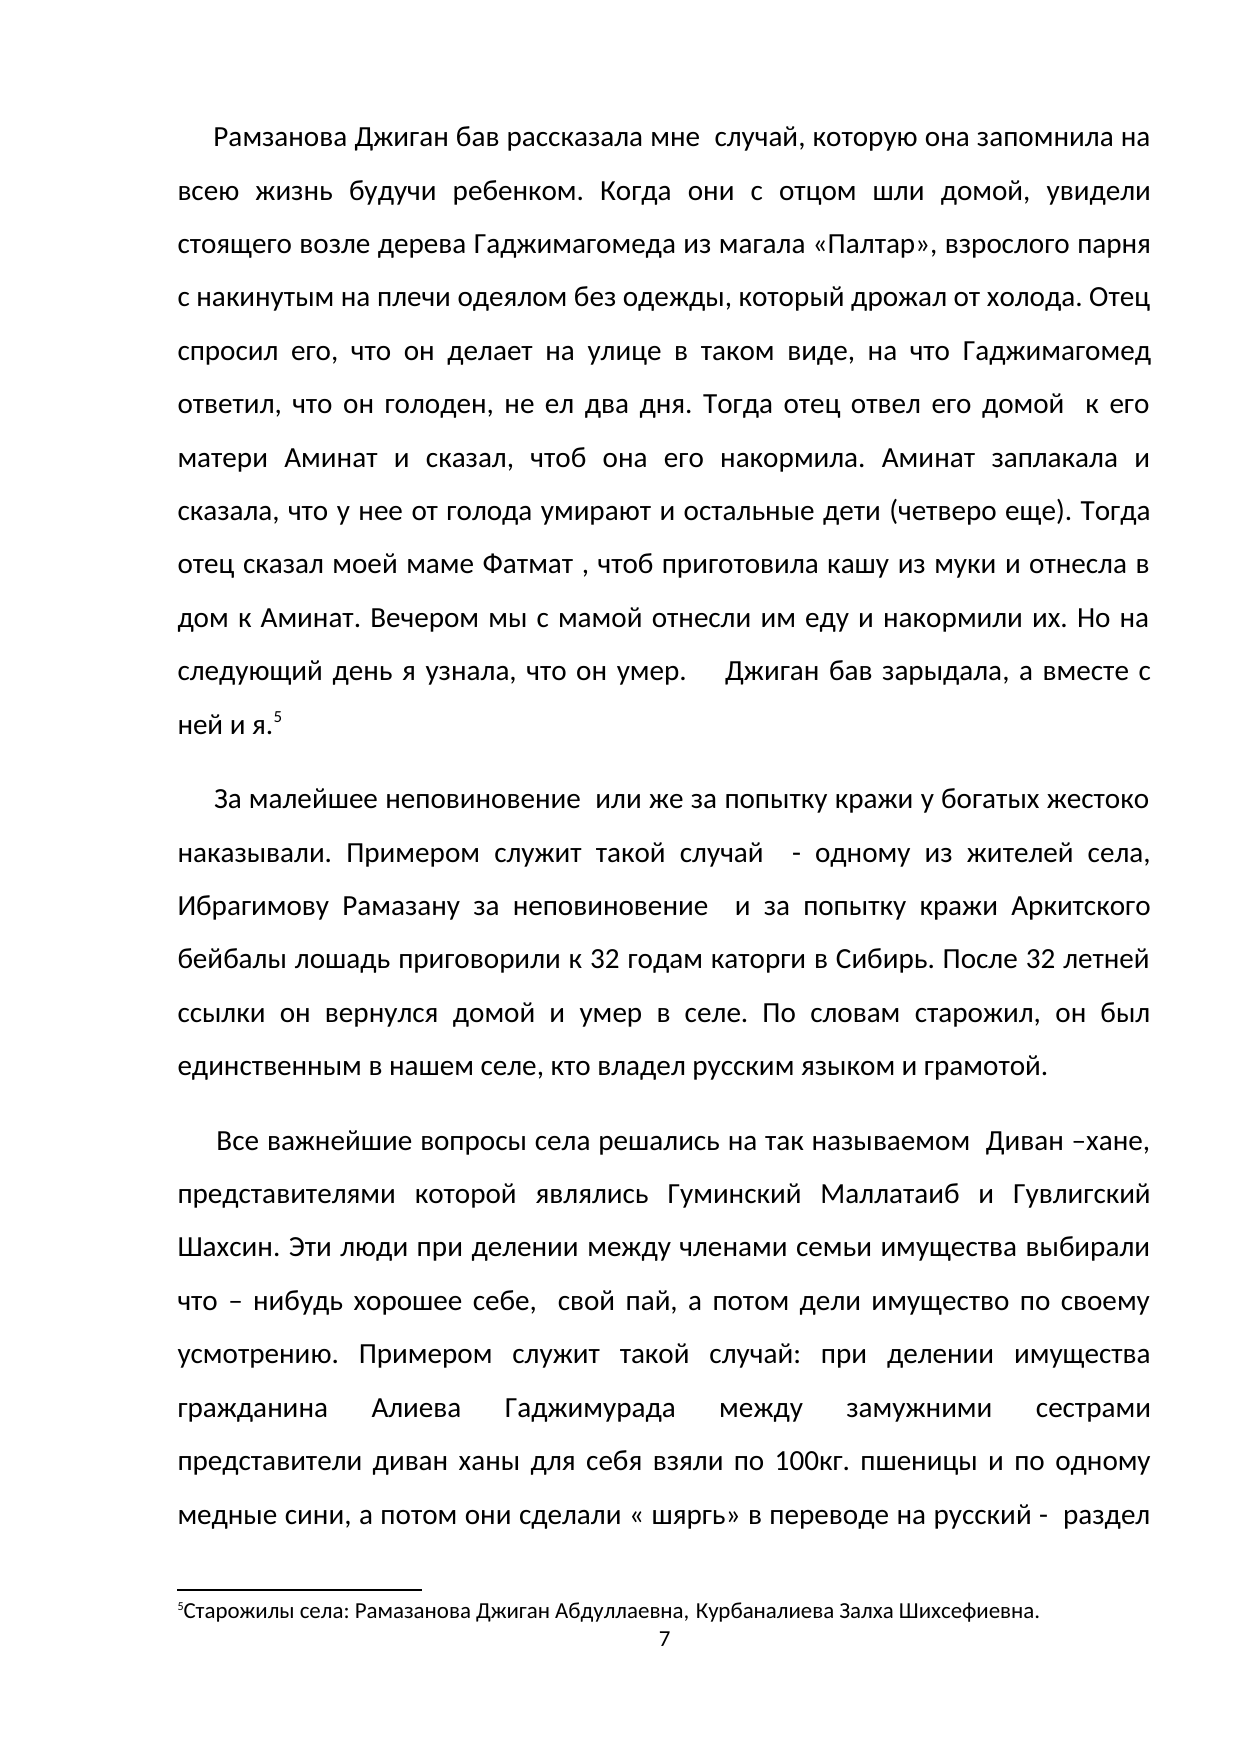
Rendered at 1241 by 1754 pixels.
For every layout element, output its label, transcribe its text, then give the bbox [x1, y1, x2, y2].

text Рамзанова Джиган бав рассказала мне случай, которую она запомнила на всею жизнь будучи ребенком. Когда они с отцом шли домой, увидели стоящего возле дерева Гаджимагомеда из магала «Палтар», взрослого парня с накинутым на плечи одеялом без одежды, который дрожал от холода. Отец спросил его, что он делает на улице в таком виде, на что Гаджимагомед ответил, что он голоден, не ел два дня. Тогда отец отвел его домой к его матери Аминат и сказал, чтоб она его накормила. Аминат заплакала и сказала, что у нее от голода умирают и остальные дети (четверо еще). Тогда отец сказал моей маме Фатмат , чтоб приготовила кашу из муки и отнесла в дом к Аминат. Вечером мы с мамой отнесли им еду и накормили их. Но на следующий день я узнала, что он умер. Джиган бав зарыдала, а вместе с ней и я. [177, 118, 1152, 742]
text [177, 1122, 1152, 1531]
text За малейшее неповиновение или же за попытку кражи у богатых жестоко наказывали. Примером служит такой случай - одному из жителей села, Ибрагимову Рамазану за неповиновение и за попытку кражи Аркитского бейбалы лошадь приговорили к 32 годам каторги в Сибирь. После 32 летней ссылки он вернулся домой и умер в селе. По словам старожил, он был единственным в нашем селе, кто владел русским языком и грамотой. [177, 780, 1152, 1083]
